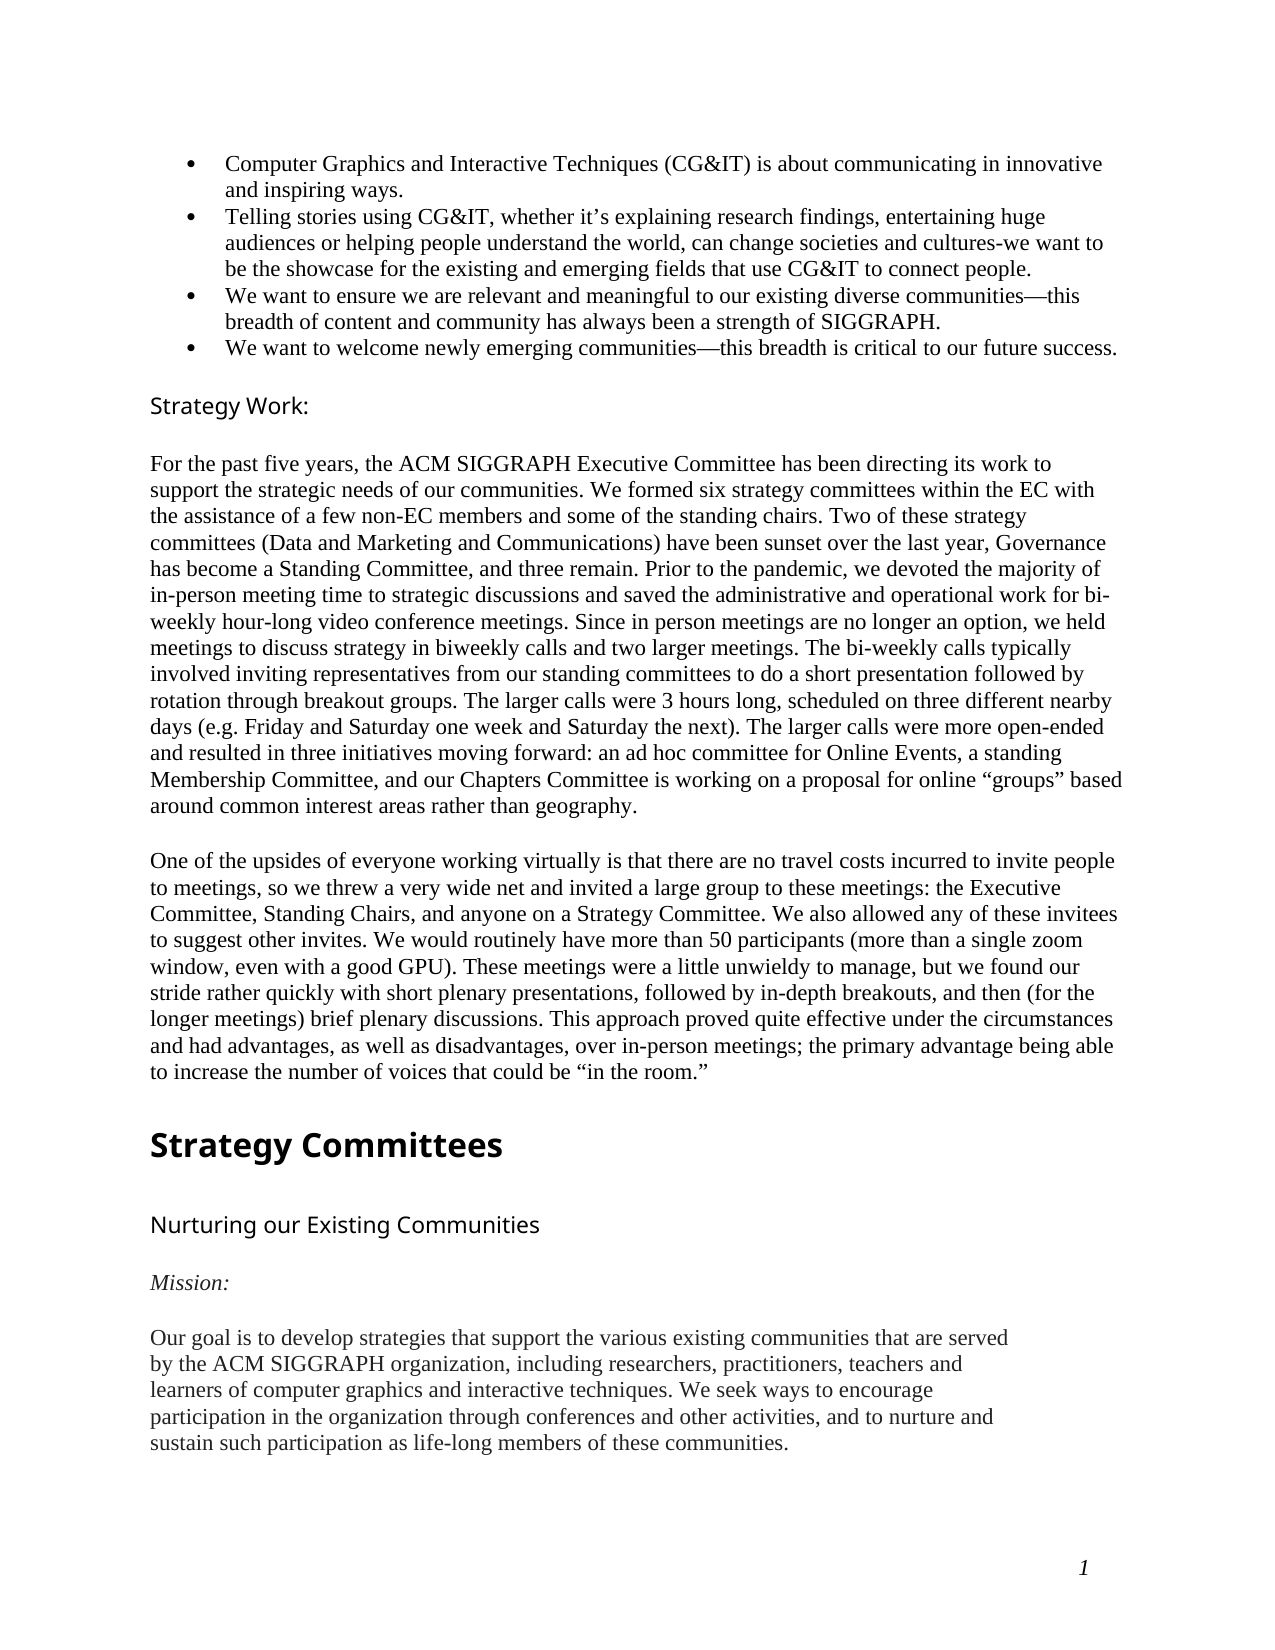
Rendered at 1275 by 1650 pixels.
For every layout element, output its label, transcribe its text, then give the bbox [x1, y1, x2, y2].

text Our goal is to develop strategies that support the various existing communities that are served [150, 1324, 1125, 1350]
subtitle Strategy Committees [150, 1122, 1125, 1167]
text participation in the organization through conferences and other activities, and to nurture and [150, 1403, 1125, 1429]
subtitle Strategy Work: [150, 389, 1125, 421]
list Computer Graphics and Interactive Techniques (CG&IT) is about communicating in innovative and inspiring ways. [187, 150, 1125, 203]
text Mission: [150, 1269, 1125, 1295]
text One of the upsides of everyone working virtually is that there are no travel costs incurred to invite people to meetings, so we threw a very wide net and invited a large group to these meetings: the Executive Committee, Standing Chairs, and anyone on a Strategy Committee. We also allowed any of these invitees to suggest other invites. We would routinely have more than 50 participants (more than a single zoom window, even with a good GPU). These meetings were a little unwieldy to manage, but we found our stride rather quickly with short plenary presentations, followed by in-depth breakouts, and then (for the longer meetings) brief plenary discussions. This approach proved quite effective under the circumstances and had advantages, as well as disadvantages, over in-person meetings; the primary advantage being able to increase the number of voices that could be “in the room.” [150, 847, 1125, 1084]
list Telling stories using CG&IT, whether it’s explaining research findings, entertaining huge audiences or helping people understand the world, can change societies and cultures-we want to be the showcase for the existing and emerging fields that use CG&IT to connect people. [187, 203, 1125, 282]
subtitle Nurturing our Existing Communities [150, 1209, 1125, 1240]
list We want to ensure we are relevant and meaningful to our existing diverse communities—this breadth of content and community has always been a strength of SIGGRAPH. [187, 282, 1125, 334]
text For the past five years, the ACM SIGGRAPH Executive Committee has been directing its work to support the strategic needs of our communities. We formed six strategy committees within the EC with the assistance of a few non-EC members and some of the standing chairs. Two of these strategy committees (Data and Marketing and Communications) have been sunset over the last year, Governance has become a Standing Committee, and three remain. Prior to the pandemic, we devoted the majority of in-person meeting time to strategic discussions and saved the administrative and operational work for bi-weekly hour-long video conference meetings. Since in person meetings are no longer an option, we held meetings to discuss strategy in biweekly calls and two larger meetings. The bi-weekly calls typically involved inviting representatives from our standing committees to do a short presentation followed by rotation through breakout groups. The larger calls were 3 hours long, scheduled on three different nearby days (e.g. Friday and Saturday one week and Saturday the next). The larger calls were more open-ended and resulted in three initiatives moving forward: an ad hoc committee for Online Events, a standing Membership Committee, and our Chapters Committee is working on a proposal for online “groups” based around common interest areas rather than geography. [150, 449, 1125, 818]
text by the ACM SIGGRAPH organization, including researchers, practitioners, teachers and [150, 1350, 1125, 1376]
list We want to welcome newly emerging communities—this breadth is critical to our future success. [187, 334, 1125, 361]
text learners of computer graphics and interactive techniques. We seek ways to encourage [150, 1376, 1125, 1403]
text sustain such participation as life-long members of these communities. [150, 1429, 1125, 1456]
